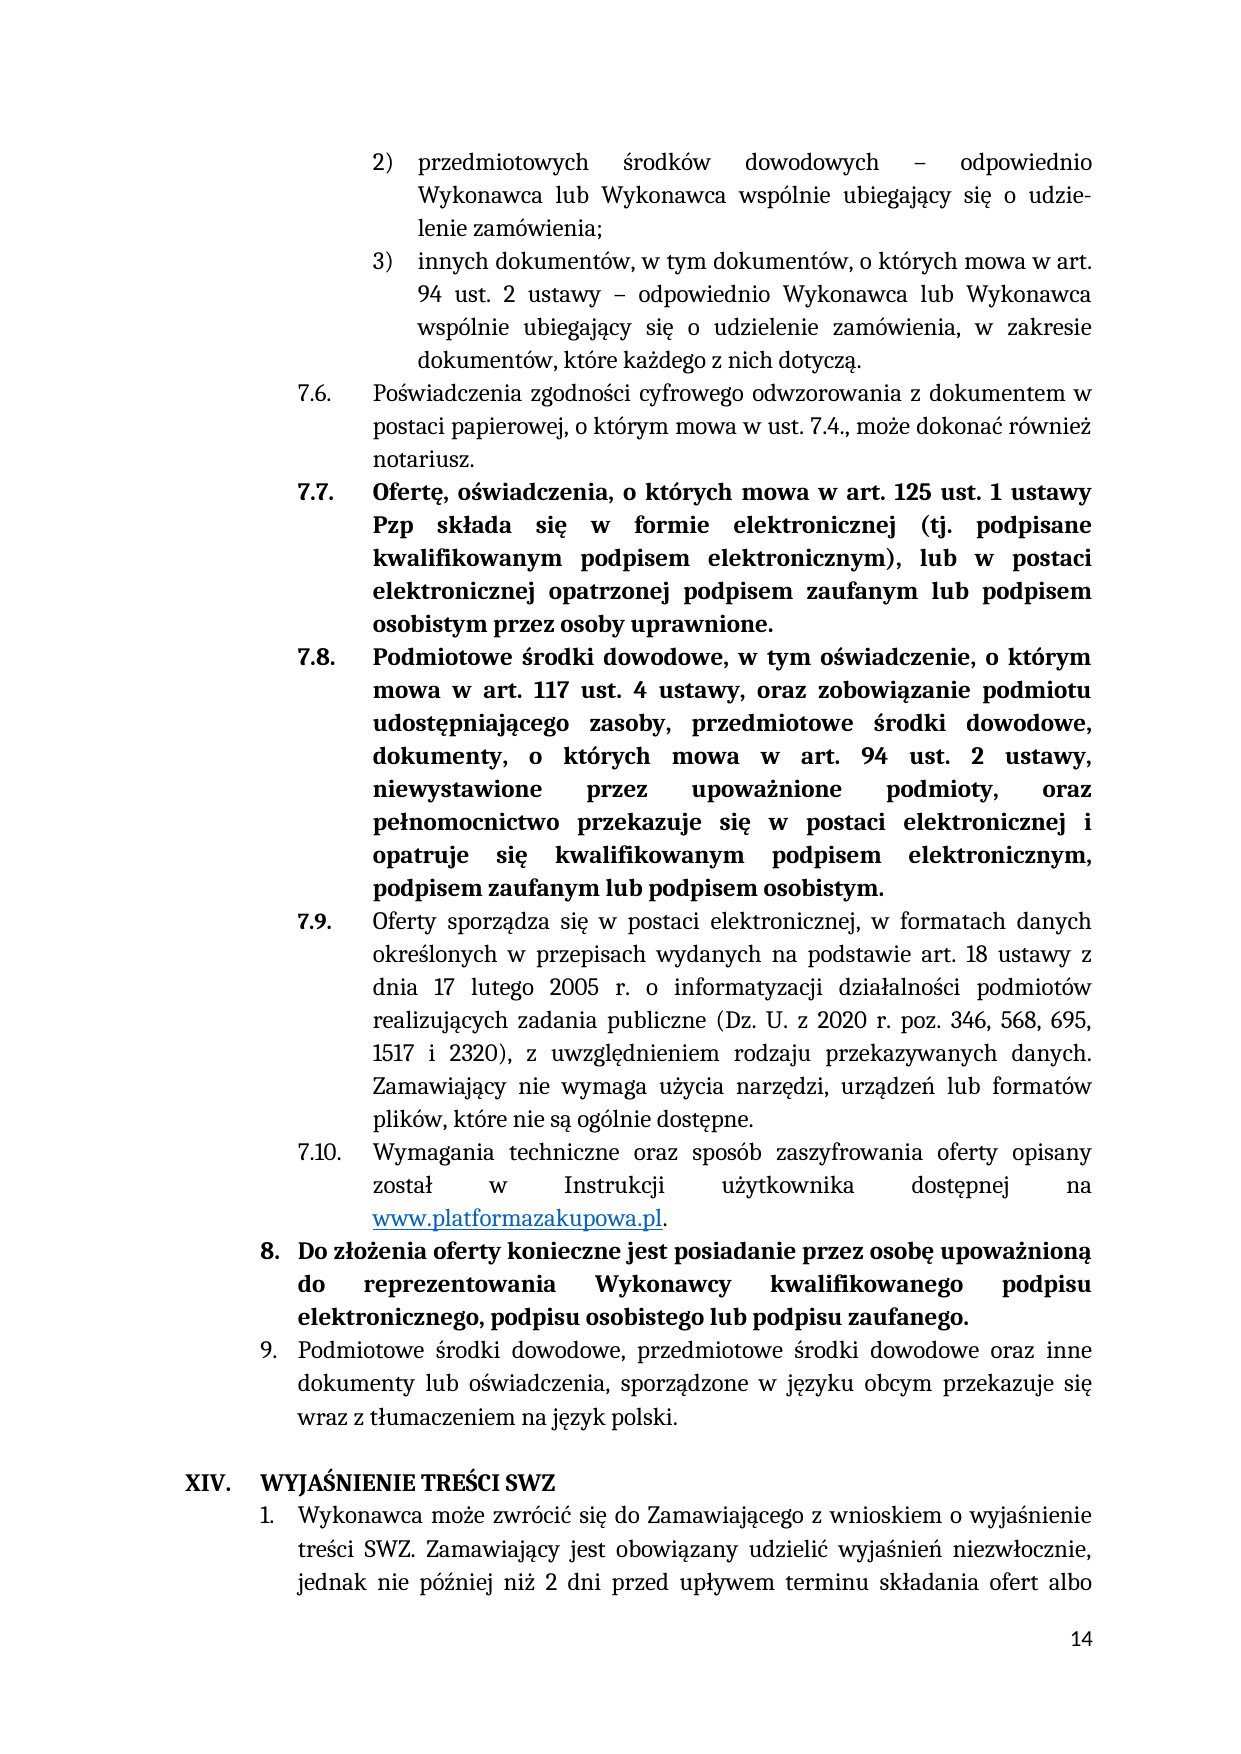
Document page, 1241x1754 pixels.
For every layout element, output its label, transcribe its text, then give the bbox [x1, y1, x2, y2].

list Poświadczenia zgodności cyfrowego odwzorowania z dokumentem w postaci papierowej, o którym mowa w ust. 7.4., może dokonać również notariusz. [298, 379, 1093, 473]
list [260, 1501, 1093, 1596]
list innych dokumentów, w tym dokumentów, o których mowa w art. 94 ust. 2 ustawy – odpowiednio Wykonawca lub Wykonawca wspólnie ubiegający się o udzielenie zamówienia, w zakresie dokumentów, które każdego z nich dotyczą. [373, 247, 1093, 374]
list Ofertę, oświadczenia, o których mowa w art. 125 ust. 1 ustawy Pzp składa się w formie elektronicznej (tj. podpisane kwalifikowanym podpisem elektronicznym), lub w postaci elektronicznej opatrzonej podpisem zaufanym lub podpisem osobistym przez osoby uprawnione. [298, 478, 1093, 639]
list WYJAŚNIENIE TREŚCI SWZ [185, 1468, 1093, 1497]
list Oferty sporządza się w postaci elektronicznej, w formatach danych określonych w przepisach wydanych na podstawie art. 18 ustawy z dnia 17 lutego 2005 r. o informatyzacji działalności podmiotów realizujących zadania publiczne (Dz. U. z 2020 r. poz. 346, 568, 695, 1517 i 2320), z uwzględnieniem rodzaju przekazywanych danych. Zamawiający nie wymaga użycia narzędzi, urządzeń lub formatów plików, które nie są ogólnie dostępne. [298, 907, 1093, 1134]
list Podmiotowe środki dowodowe, w tym oświadczenie, o którym mowa w art. 117 ust. 4 ustawy, oraz zobowiązanie podmiotu udostępniającego zasoby, przedmiotowe środki dowodowe, dokumenty, o których mowa w art. 94 ust. 2 ustawy, niewystawione przez upoważnione podmioty, oraz pełnomocnictwo przekazuje się w postaci elektronicznej i opatruje się kwalifikowanym podpisem elektronicznym, podpisem zaufanym lub podpisem osobistym. [298, 643, 1093, 903]
list przedmiotowych środków dowodowych – odpowiednio Wykonawca lub Wykonawca wspólnie ubiegający się o udzie-lenie zamówienia; [373, 148, 1093, 242]
list Do złożenia oferty konieczne jest posiadanie przez osobę upoważnioną do reprezentowania Wykonawcy kwalifikowanego podpisu elektronicznego, podpisu osobistego lub podpisu zaufanego. [260, 1237, 1093, 1332]
list Wymagania techniczne oraz sposób zaszyfrowania oferty opisany został w Instrukcji użytkownika dostępnej na www.platformazakupowa.pl. [298, 1138, 1093, 1233]
list Podmiotowe środki dowodowe, przedmiotowe środki dowodowe oraz inne dokumenty lub oświadczenia, sporządzone w języku obcym przekazuje się wraz z tłumaczeniem na język polski. [260, 1336, 1093, 1431]
